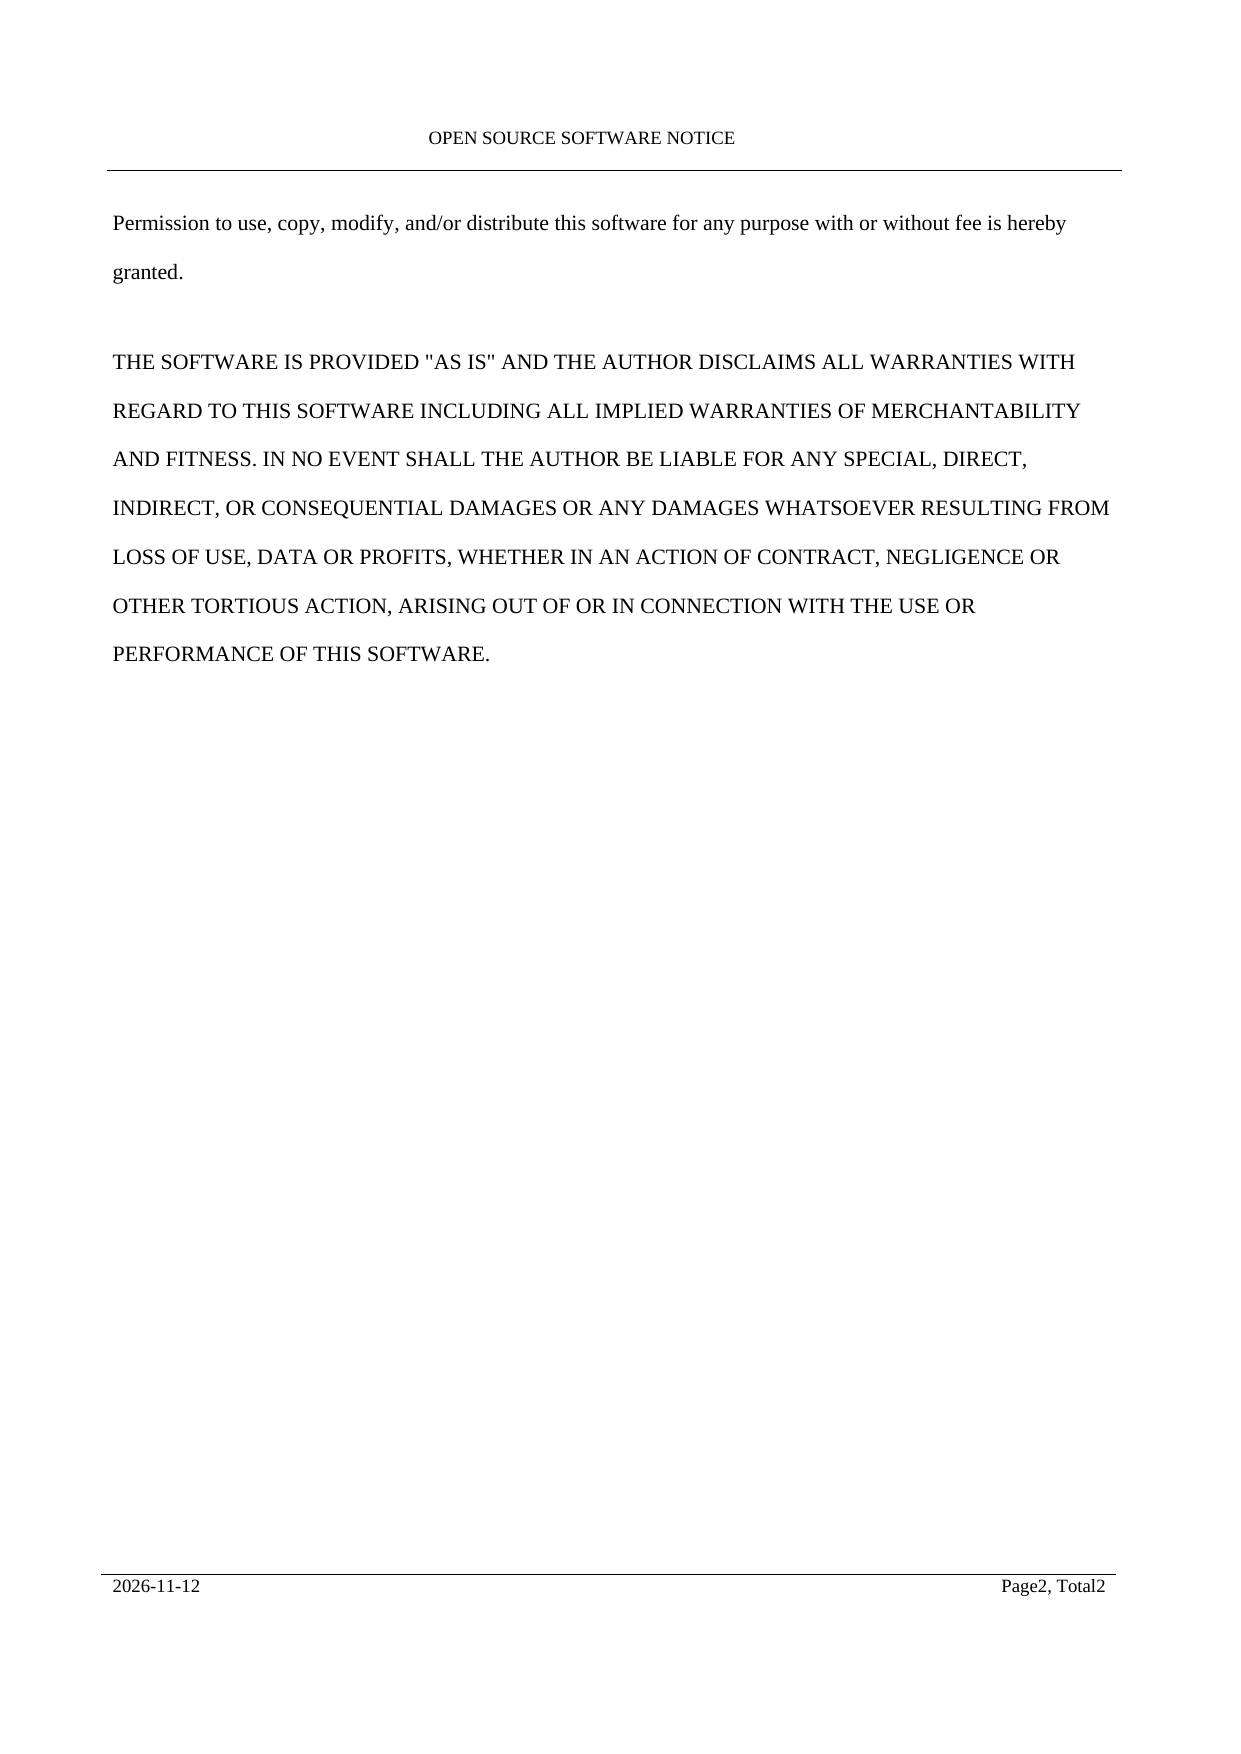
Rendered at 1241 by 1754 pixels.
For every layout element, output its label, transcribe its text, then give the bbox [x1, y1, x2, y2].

text THE SOFTWARE IS PROVIDED "AS IS" AND THE AUTHOR DISCLAIMS ALL WARRANTIES WITH REGARD TO THIS SOFTWARE INCLUDING ALL IMPLIED WARRANTIES OF MERCHANTABILITY AND FITNESS. IN NO EVENT SHALL THE AUTHOR BE LIABLE FOR ANY SPECIAL, DIRECT, INDIRECT, OR CONSEQUENTIAL DAMAGES OR ANY DAMAGES WHATSOEVER RESULTING FROM LOSS OF USE, DATA OR PROFITS, WHETHER IN AN ACTION OF CONTRACT, NEGLIGENCE OR OTHER TORTIOUS ACTION, ARISING OUT OF OR IN CONNECTION WITH THE USE OR PERFORMANCE OF THIS SOFTWARE. [112, 345, 1128, 670]
text Permission to use, copy, modify, and/or distribute this software for any purpose with or without fee is hereby granted. [112, 206, 1128, 288]
